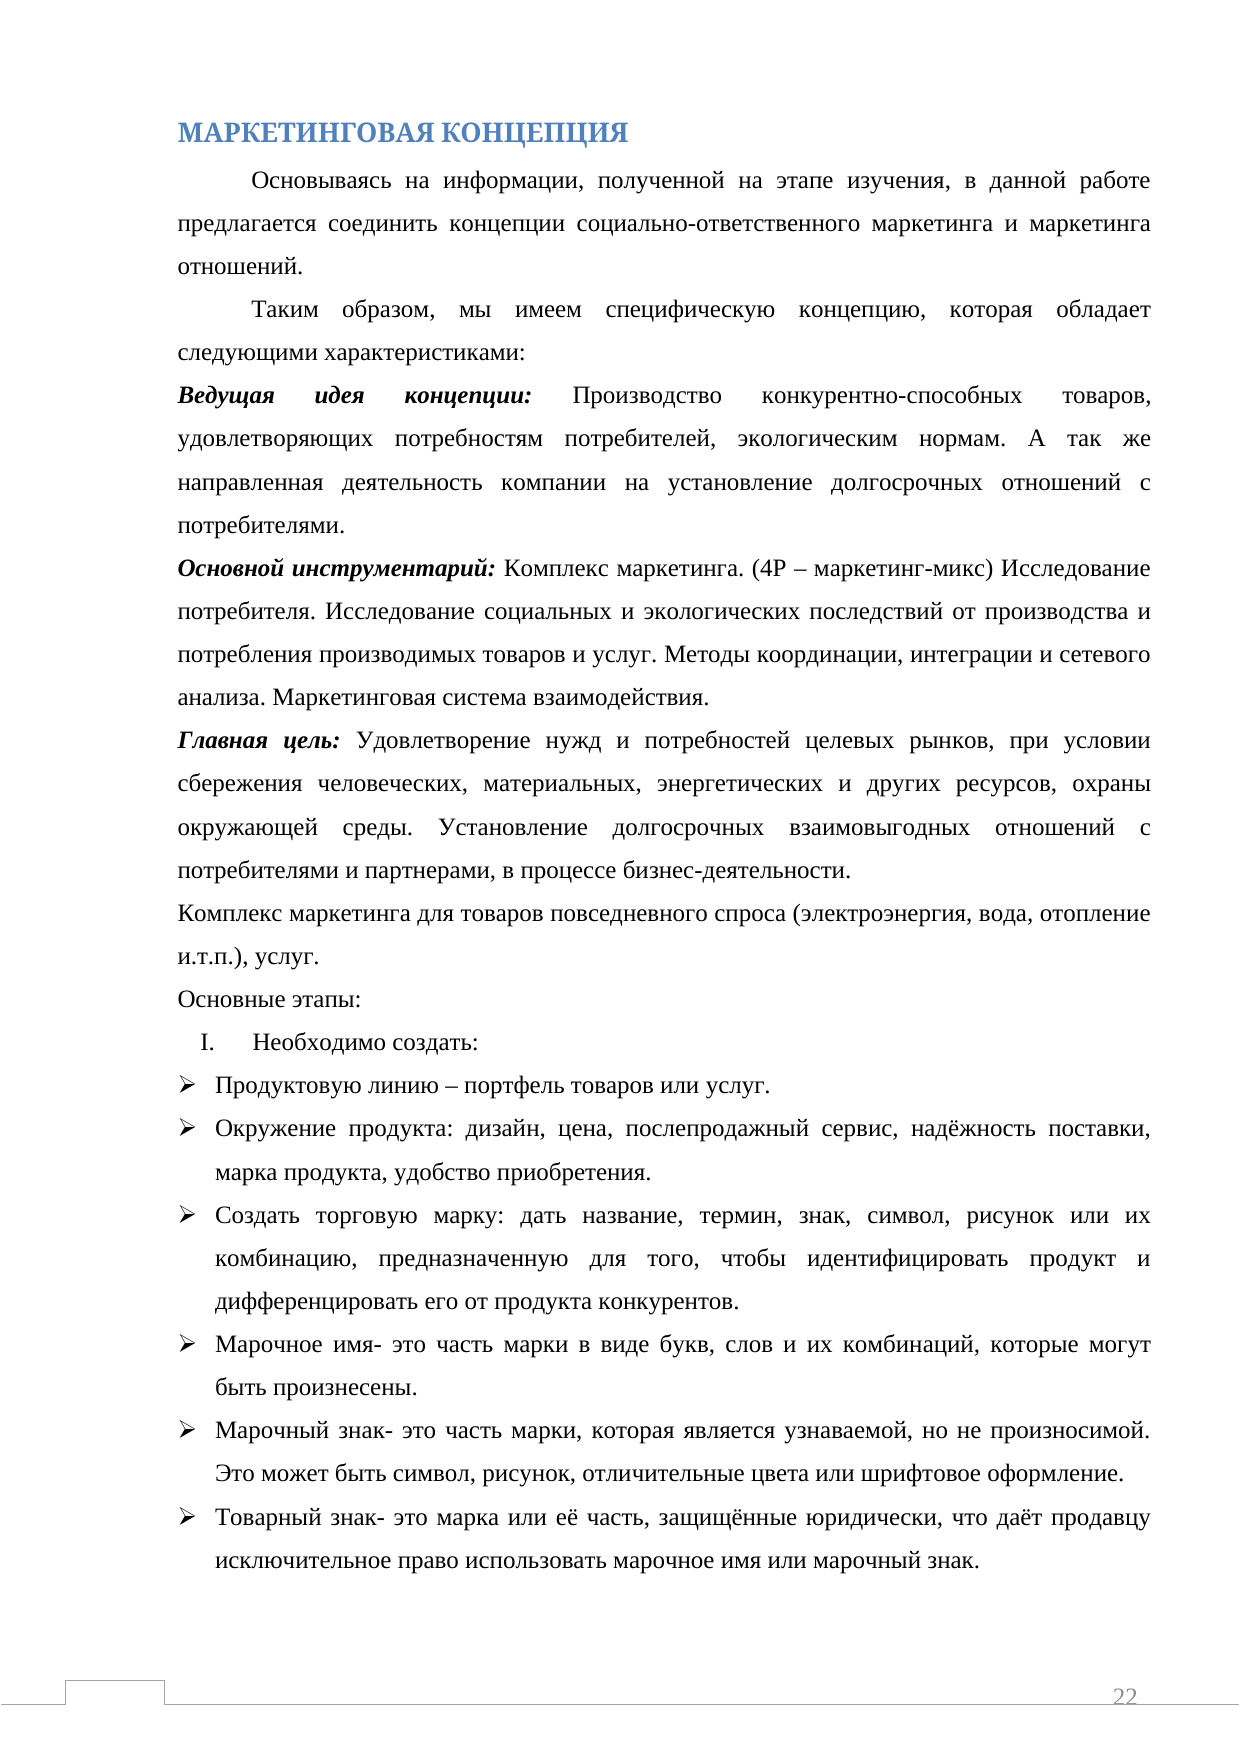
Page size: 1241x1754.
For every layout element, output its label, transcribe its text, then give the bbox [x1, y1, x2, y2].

text Основной инструментарий: Комплекс маркетинга. (4Р – маркетинг-микс) Исследование потребителя. Исследование социальных и экологических последствий от производства и потребления производимых товаров и услуг. Методы координации, интеграции и сетевого анализа. Маркетинговая система взаимодействия. [177, 553, 1152, 711]
list Продуктовую линию – портфель товаров или услуг. [177, 1070, 1152, 1099]
list Необходимо создать: [215, 1027, 1152, 1056]
text Основываясь на информации, полученной на этапе изучения, в данной работе предлагается соединить концепции социально-ответственного маркетинга и маркетинга отношений. [177, 165, 1152, 280]
subtitle МАРКЕТИНГОВАЯ КОНЦЕПЦИЯ [177, 118, 1152, 149]
text Таким образом, мы имеем специфическую концепцию, которая обладает следующими характеристиками: [177, 294, 1152, 366]
text Комплекс маркетинга для товаров повседневного спроса (электроэнергия, вода, отопление и.т.п.), услуг. [177, 898, 1152, 970]
list Создать торговую марку: дать название, термин, знак, символ, рисунок или их комбинацию, предназначенную для того, чтобы идентифицировать продукт и дифференцировать его от продукта конкурентов. [177, 1200, 1152, 1315]
text Главная цель: Удовлетворение нужд и потребностей целевых рынков, при условии сбережения человеческих, материальных, энергетических и других ресурсов, охраны окружающей среды. Установление долгосрочных взаимовыгодных отношений с потребителями и партнерами, в процессе бизнес-деятельности. [177, 725, 1152, 883]
list Марочное имя- это часть марки в виде букв, слов и их комбинаций, которые могут быть произнесены. [177, 1329, 1152, 1401]
text Ведущая идея концепции: Производство конкурентно-способных товаров, удовлетворяющих потребностям потребителей, экологическим нормам. А так же направленная деятельность компании на установление долгосрочных отношений с потребителями. [177, 380, 1152, 538]
list Товарный знак- это марка или её часть, защищённые юридически, что даёт продавцу исключительное право использовать марочное имя или марочный знак. [177, 1502, 1152, 1573]
text Основные этапы: [177, 984, 1152, 1013]
list Окружение продукта: дизайн, цена, послепродажный сервис, надёжность поставки, марка продукта, удобство приобретения. [177, 1113, 1152, 1185]
list Марочный знак- это часть марки, которая является узнаваемой, но не произносимой. Это может быть символ, рисунок, отличительные цвета или шрифтовое оформление. [177, 1415, 1152, 1487]
